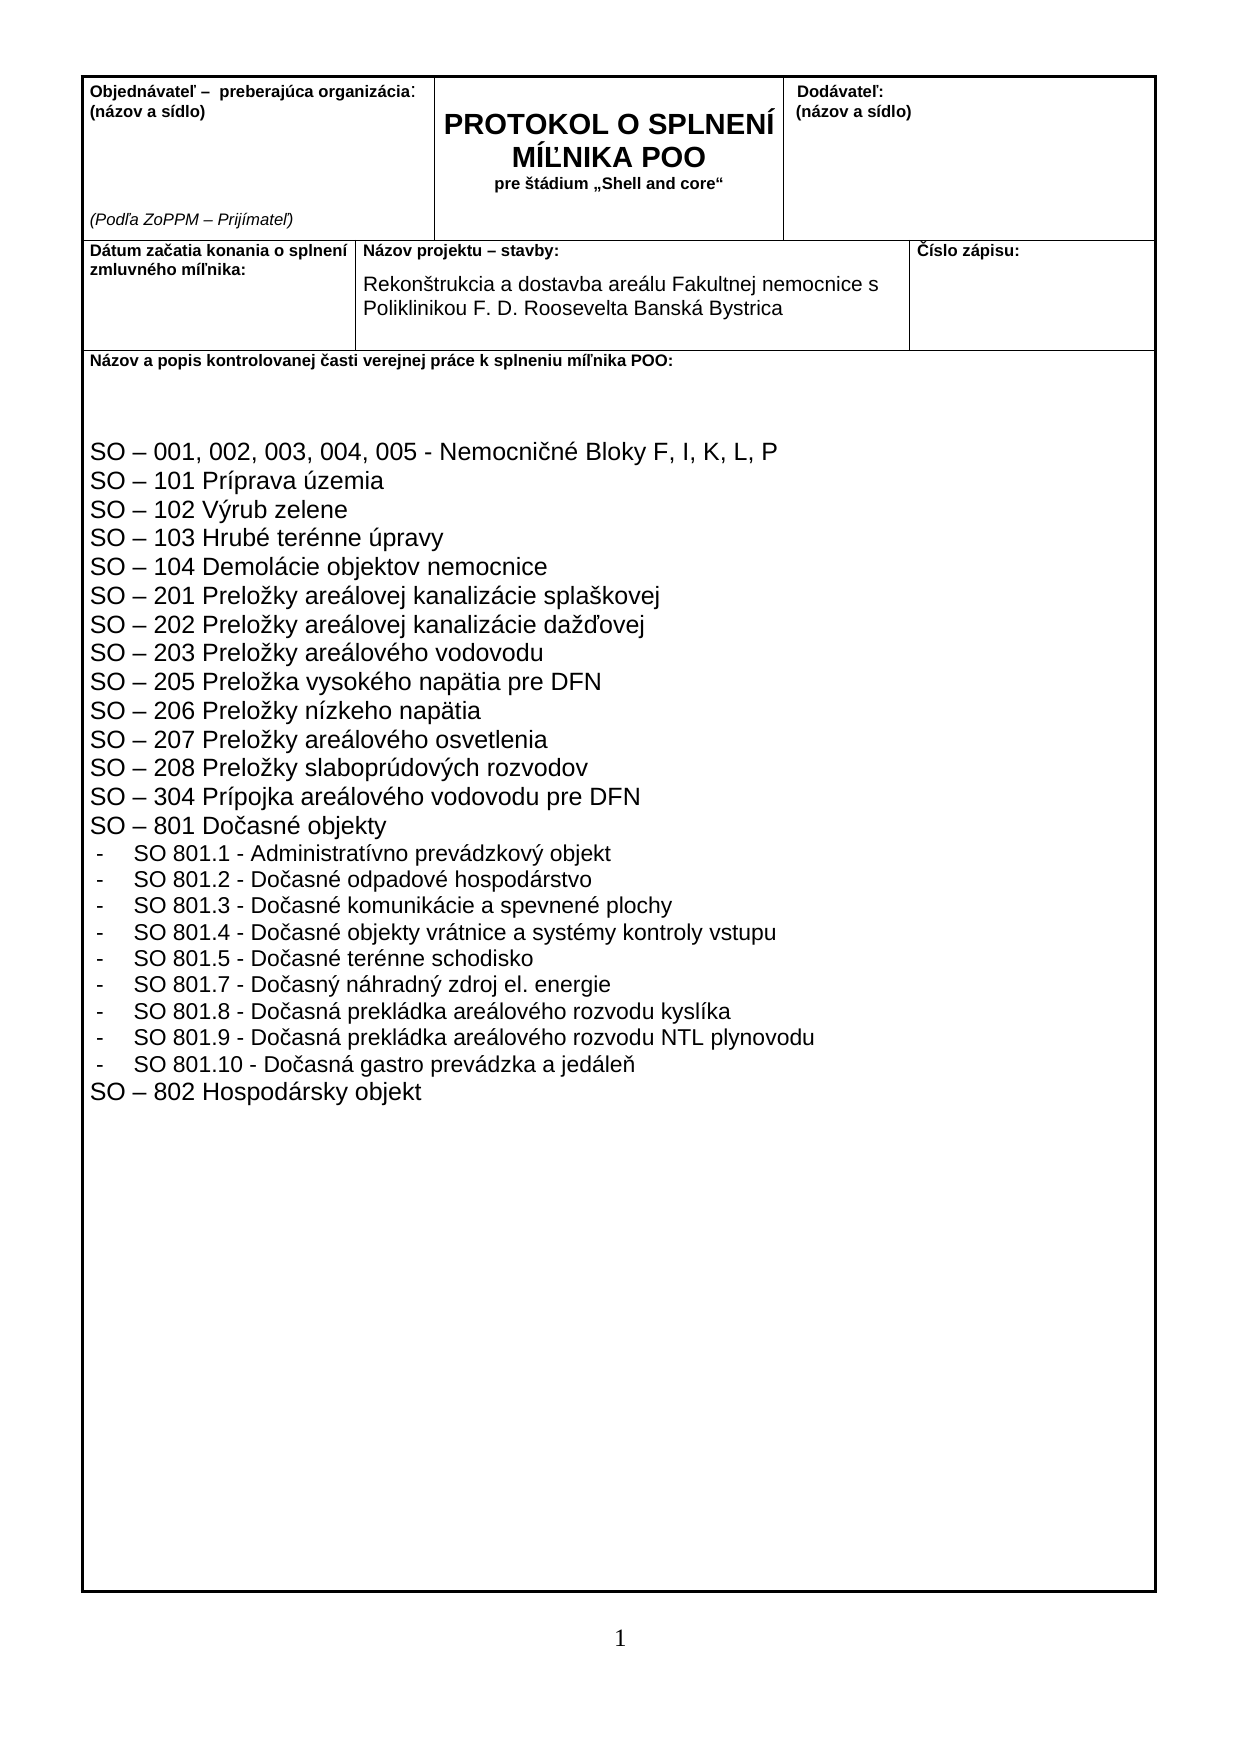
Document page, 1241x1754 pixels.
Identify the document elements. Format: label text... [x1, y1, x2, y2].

table_cell Názov a popis kontrolovanej časti verejnej práce k splneniu míľnika POO: SO – 001, 002, 003, 004, 005 - Nemocničné Bloky F, I, K, L, P SO – 101 Príprava územia SO – 102 Výrub zelene SO – 103 Hrubé terénne úpravy SO – 104 Demolácie objektov nemocnice SO – 201 Preložky areálovej kanalizácie splaškovej SO – 202 Preložky areálovej kanalizácie dažďovej SO – 203 Preložky areálového vodovodu SO – 205 Preložka vysokého napätia pre DFN SO – 206 Preložky nízkeho napätia SO – 207 Preložky areálového osvetlenia SO – 208 Preložky slaboprúdových rozvodov SO – 304 Prípojka areálového vodovodu pre DFN SO – 801 Dočasné objekty SO 801.1 - Administratívno prevádzkový objekt SO 801.2 - Dočasné odpadové hospodárstvo SO 801.3 - Dočasné komunikácie a spevnené plochy SO 801.4 - Dočasné objekty vrátnice a systémy kontroly vstupu SO 801.5 - Dočasné terénne schodisko SO 801.7 - Dočasný náhradný zdroj el. energie SO 801.8 - Dočasná prekládka areálového rozvodu kyslíka SO 801.9 - Dočasná prekládka areálového rozvodu NTL plynovodu SO 801.10 - Dočasná gastro prevádzka a jedáleň SO – 802 Hospodársky objekt [84, 351, 1154, 1590]
table_header Dodávateľ: (názov a sídlo) [784, 78, 1154, 240]
table_cell Názov projektu – stavby: Rekonštrukcia a dostavba areálu Fakultnej nemocnice s Poliklinikou F. D. Roosevelta Banská Bystrica [356, 241, 909, 350]
table_header PROTOKOL O SPLNENÍ MÍĽNIKA POO pre štádium „Shell and core“ [435, 78, 783, 240]
table_cell Dátum začatia konania o splnení zmluvného míľnika: [84, 241, 355, 350]
table_header Objednávateľ – preberajúca organizácia: (názov a sídlo) (Podľa ZoPPM – Prijímateľ) [84, 78, 434, 240]
table_cell Číslo zápisu: [910, 241, 1154, 350]
